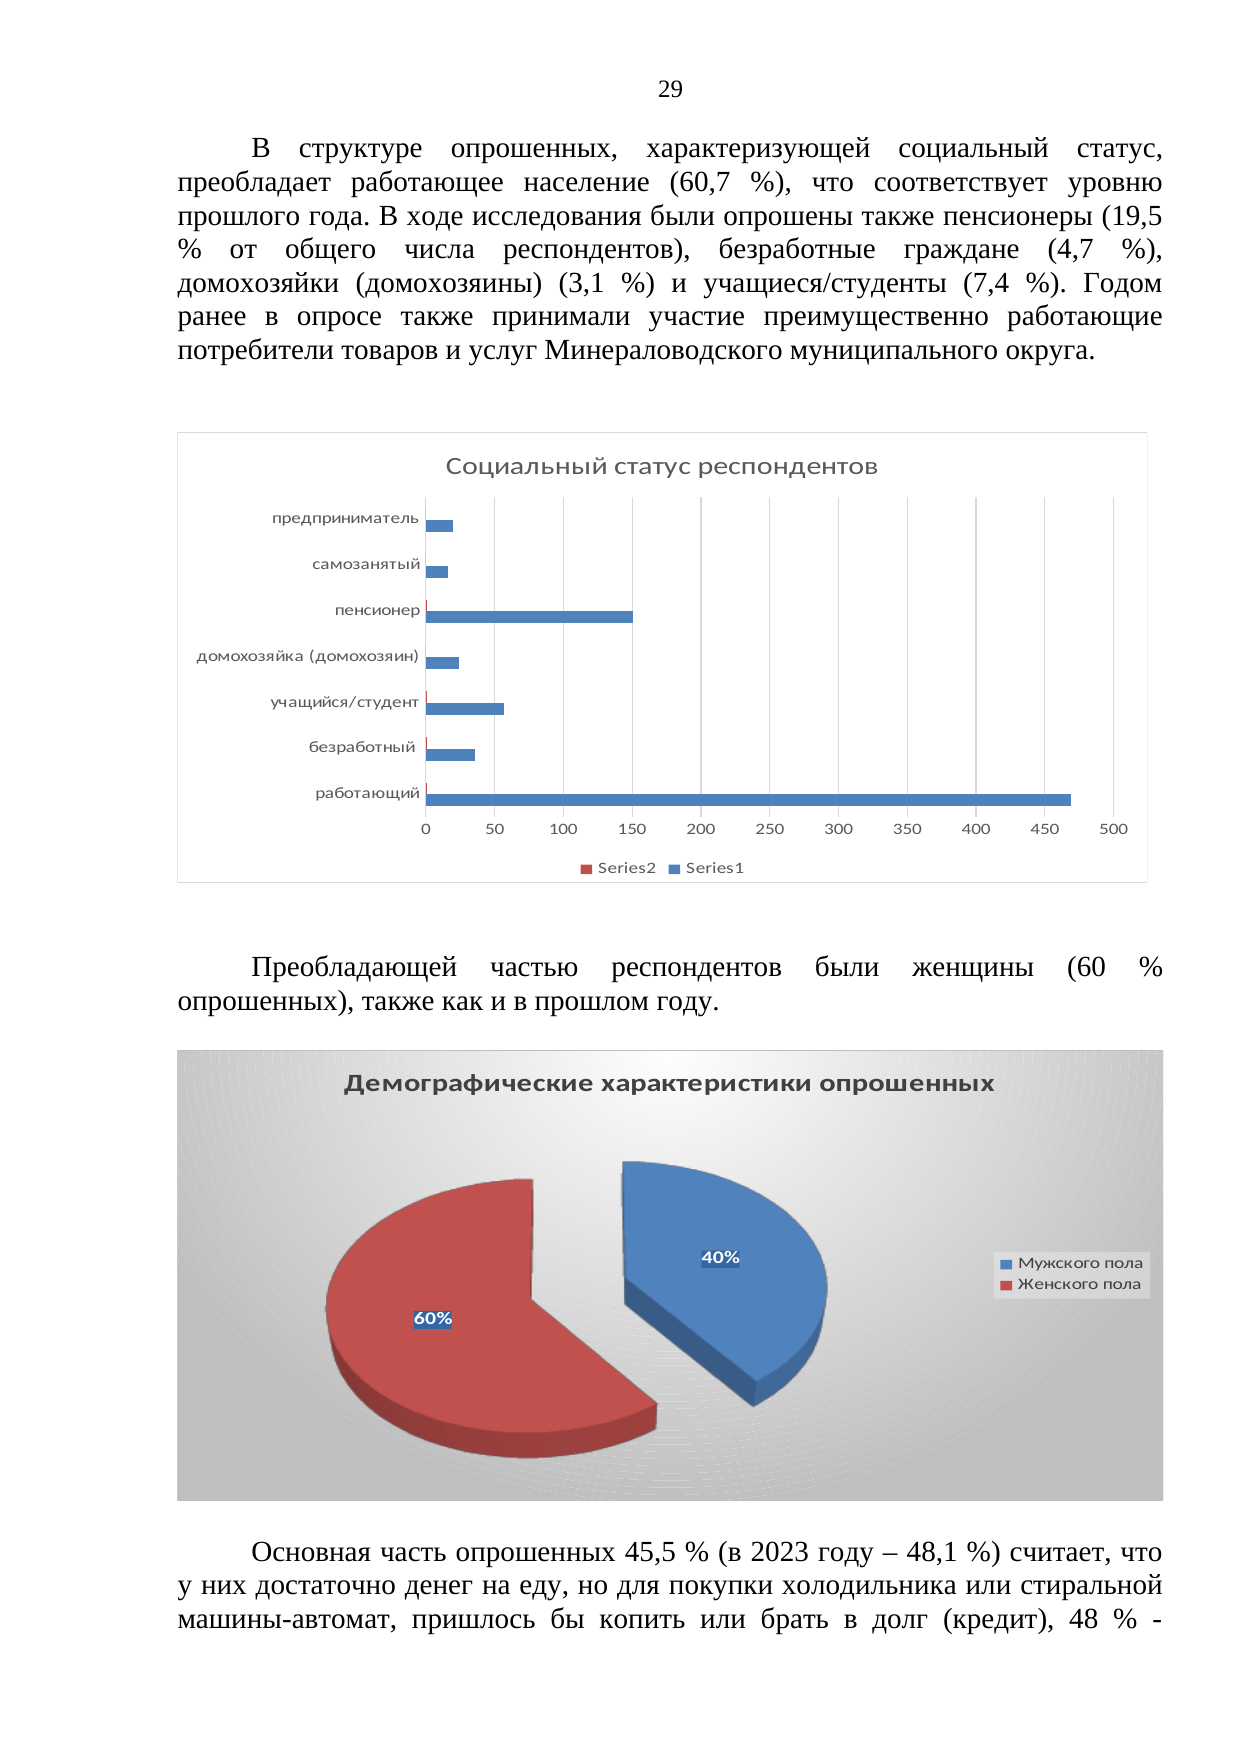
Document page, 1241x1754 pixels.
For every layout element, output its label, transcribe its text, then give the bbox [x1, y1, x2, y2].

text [177, 1534, 1163, 1634]
text В структуре опрошенных, характеризующей социальный статус, преобладает работающее население (60,7 %), что соответствует уровню прошлого года. В ходе исследования были опрошены также пенсионеры (19,5 % от общего числа респондентов), безработные граждане (4,7 %), домохозяйки (домохозяины) (3,1 %) и учащиеся/студенты (7,4 %). Годом ранее в опросе также принимали участие преимущественно работающие потребители товаров и услуг Минераловодского муниципального округа. [177, 131, 1163, 365]
text Преобладающей частью респондентов были женщины (60 % опрошенных), также как и в прошлом году. [177, 949, 1163, 1017]
